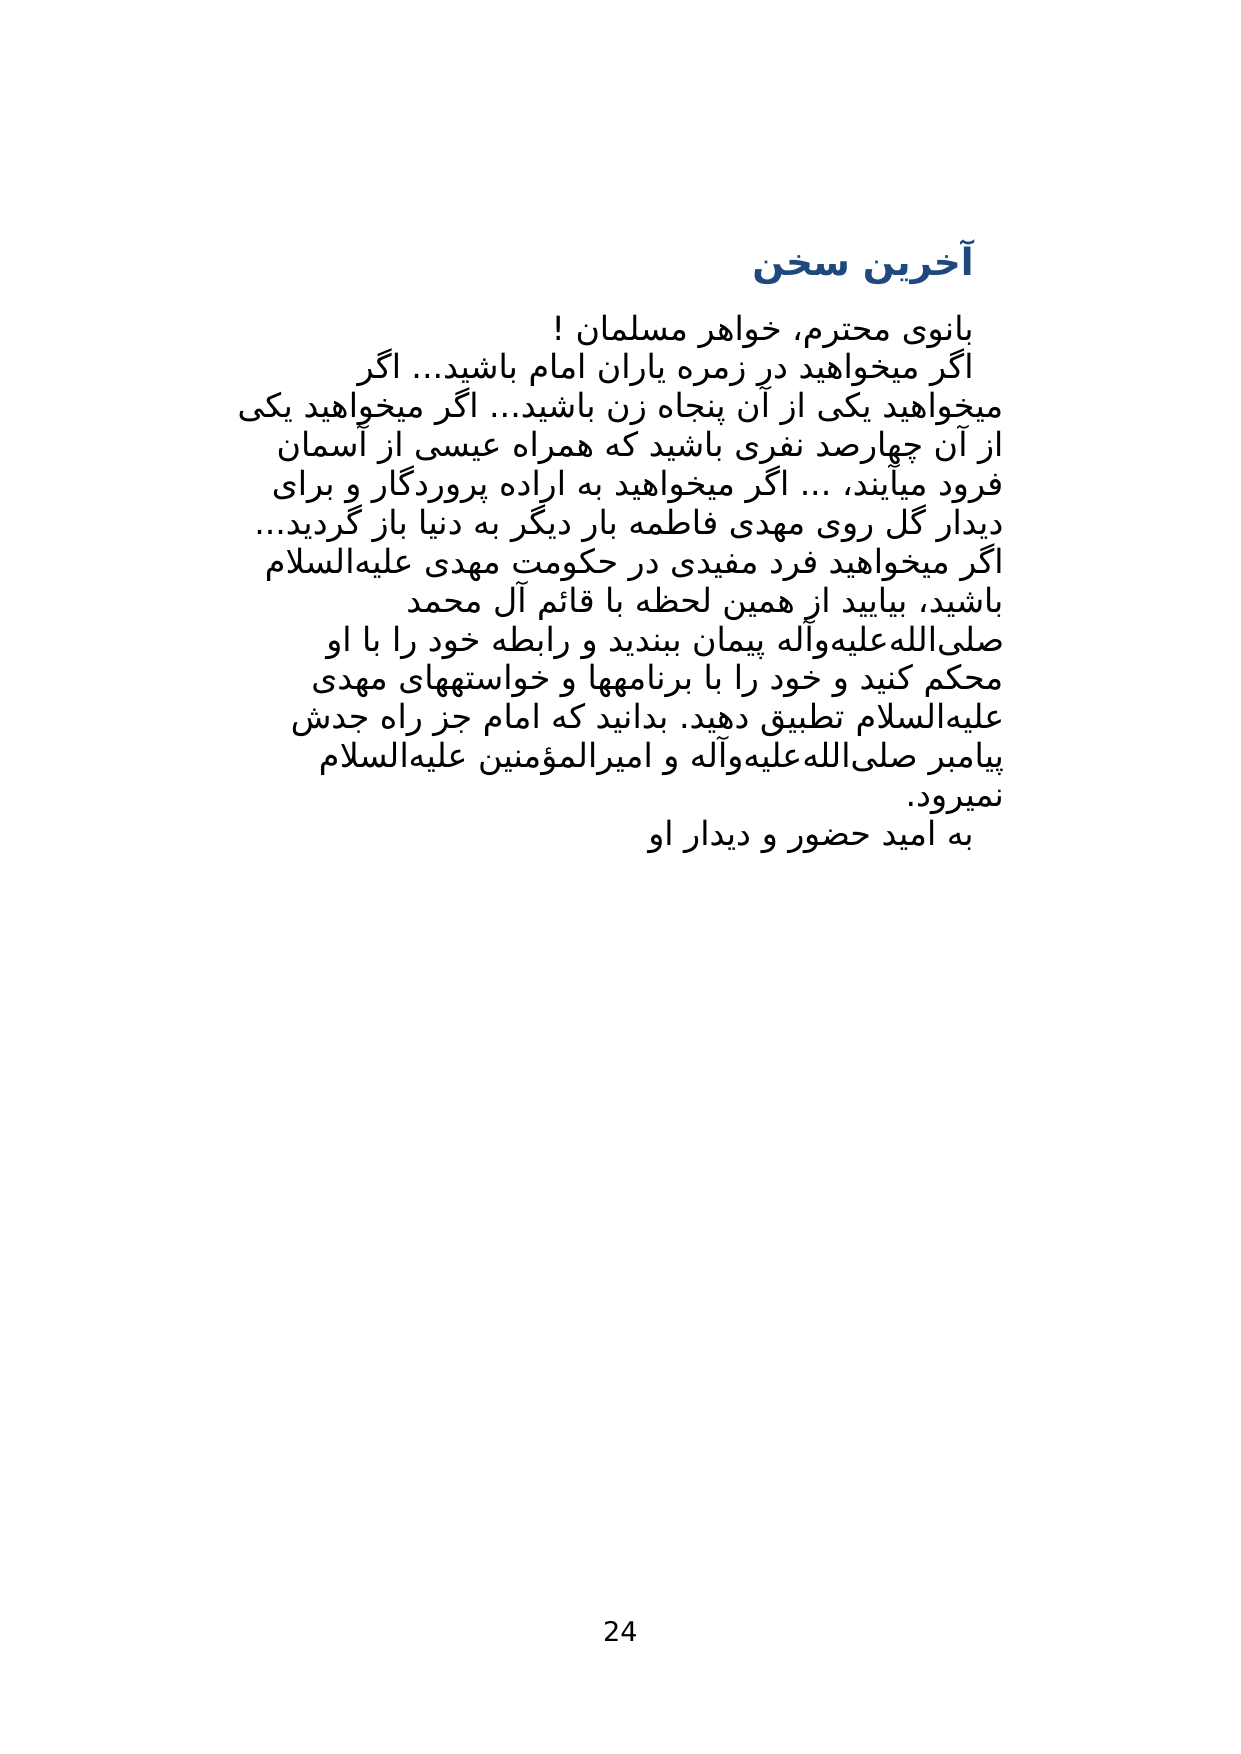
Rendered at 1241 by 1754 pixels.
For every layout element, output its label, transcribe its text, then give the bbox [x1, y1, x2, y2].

text اگر می‏خواهيد در زمره ياران امام باشيد... اگر می‏خواهيد يكی از آن پنجاه زن باشيد... اگر می‏خواهيد يكی از آن چهارصد نفری باشيد كه همراه عيسی از آسمان فرود می‏آيند، ... اگر می‏خواهيد به اراده پروردگار و برای ديدار گل روی مهدی فاطمه بار ديگر به دنيا باز گرديد... اگر می‏خواهيد فرد مفيدی در حكومت مهدی عليه‌السلام باشيد، بياييد از همين لحظه با قائم آل محمد صلی‌الله‌عليه‌وآله پيمان ببنديد و رابطه خود را با او محكم كنيد و خود را با برنامه‏ها و خواسته‏های مهدی عليه‌السلام تطبيق دهيد. بدانيد كه امام جز راه جدش پيامبر صلی‌الله‌عليه‌وآله و اميرالمؤمنين عليه‌السلام نمی‏رود. [236, 348, 1004, 814]
subtitle آخرين سخن [236, 241, 1004, 284]
text بانوی محترم، خواهر مسلمان ! [236, 309, 1004, 348]
text به اميد حضور و ديدار او [236, 814, 1004, 853]
